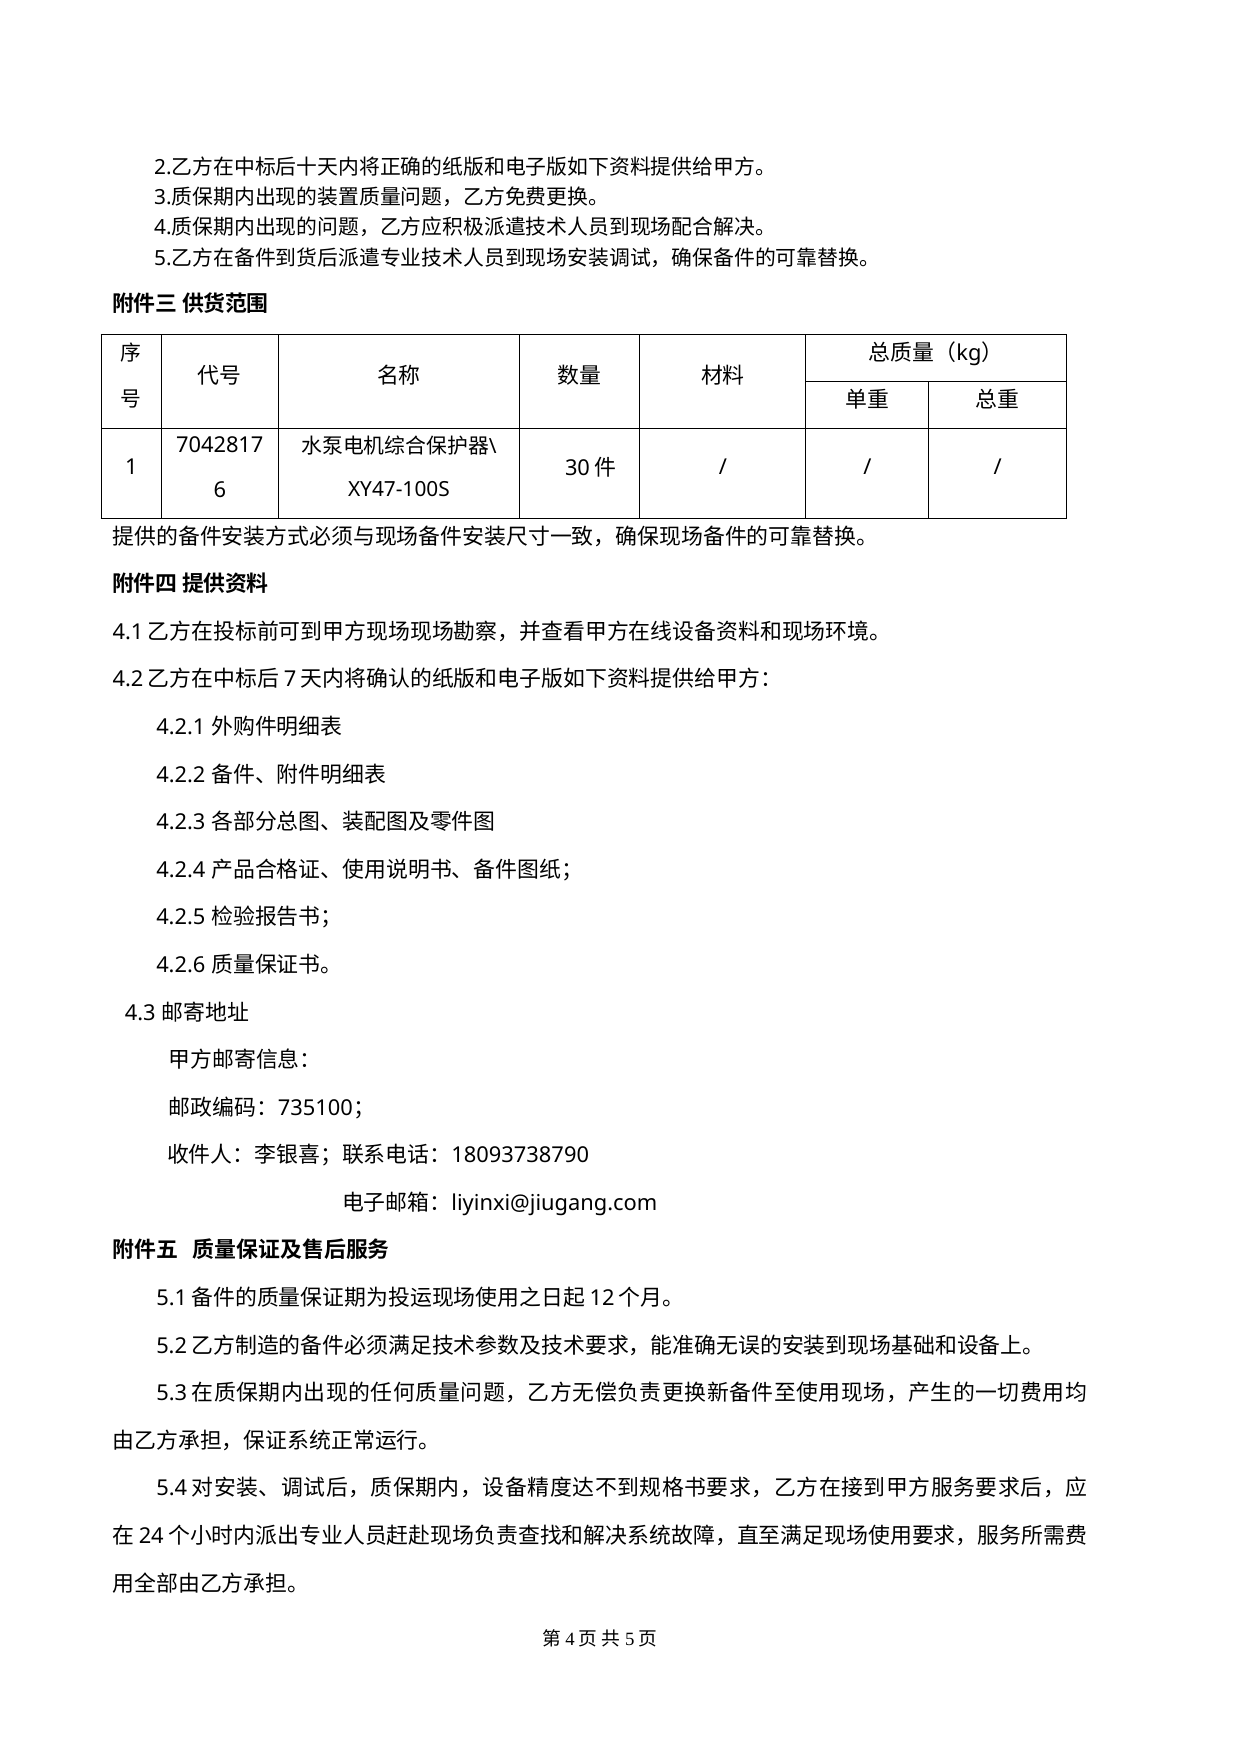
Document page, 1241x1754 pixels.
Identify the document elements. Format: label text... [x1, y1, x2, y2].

text 4.2.2 备件、附件明细表 [112, 757, 1087, 788]
text 电子邮箱：liyinxi@jiugang.com [112, 1185, 1087, 1217]
text 甲方邮寄信息： [112, 1042, 1087, 1074]
table_header 序号 [102, 335, 161, 428]
text 4.3 邮寄地址 [112, 994, 1087, 1026]
table_header 材料 [640, 335, 805, 428]
table_cell 单重 [806, 382, 928, 428]
table_header 数量 [520, 335, 639, 428]
table_header 总质量（kg） [806, 335, 1066, 381]
table_cell / [640, 429, 805, 518]
table_cell 30件 [520, 429, 639, 518]
text 5.1备件的质量保证期为投运现场使用之日起12个月。 [112, 1280, 1087, 1312]
list 4.质保期内出现的问题，乙方应积极派遣技术人员到现场配合解决。 [112, 211, 1087, 241]
text 邮政编码：735100； [112, 1090, 1087, 1121]
text 附件三 供货范围 [112, 286, 1087, 318]
text 5.4对安装、调试后，质保期内，设备精度达不到规格书要求，乙方在接到甲方服务要求后，应在24个小时内派出专业人员赶赴现场负责查找和解决系统故障，直至满足现场使用要求，服务所需费用全部由乙方承担。 [112, 1470, 1087, 1597]
table_header 名称 [279, 335, 519, 428]
table_cell 1 [102, 429, 161, 518]
text 4.2乙方在中标后 7天内将确认的纸版和电子版如下资料提供给甲方： [112, 661, 1087, 693]
text 5.乙方在备件到货后派遣专业技术人员到现场安装调试，确保备件的可靠替换。 [112, 241, 1087, 271]
text 4.2.4 产品合格证、使用说明书、备件图纸； [112, 852, 1087, 883]
text 4.2.5 检验报告书； [112, 899, 1087, 931]
text 附件五 质量保证及售后服务 [112, 1232, 1087, 1264]
text 4.2.6 质量保证书。 [112, 947, 1087, 979]
table_cell / [929, 429, 1066, 518]
text 5.2乙方制造的备件必须满足技术参数及技术要求，能准确无误的安装到现场基础和设备上。 [112, 1328, 1087, 1359]
table_header 代号 [162, 335, 278, 428]
text 4.2.1 外购件明细表 [112, 709, 1087, 741]
text 附件四 提供资料 [112, 566, 1087, 598]
table_cell 总重 [929, 382, 1066, 428]
table_cell 70428176 [162, 429, 278, 518]
text 4.1乙方在投标前可到甲方现场现场勘察，并查看甲方在线设备资料和现场环境。 [112, 614, 1087, 646]
text 提供的备件安装方式必须与现场备件安装尺寸一致，确保现场备件的可靠替换。 [112, 519, 1087, 550]
list 3.质保期内出现的装置质量问题，乙方免费更换。 [112, 180, 1087, 211]
table_cell 水泵电机综合保护器\XY47-100S [279, 429, 519, 518]
text 5.3在质保期内出现的任何质量问题，乙方无偿负责更换新备件至使用现场，产生的一切费用均由乙方承担，保证系统正常运行。 [112, 1375, 1087, 1454]
table_cell / [806, 429, 928, 518]
text 4.2.3 各部分总图、装配图及零件图 [112, 804, 1087, 836]
text 收件人：李银喜；联系电话：18093738790 [112, 1137, 1087, 1169]
list 2.乙方在中标后十天内将正确的纸版和电子版如下资料提供给甲方。 [112, 150, 1087, 180]
